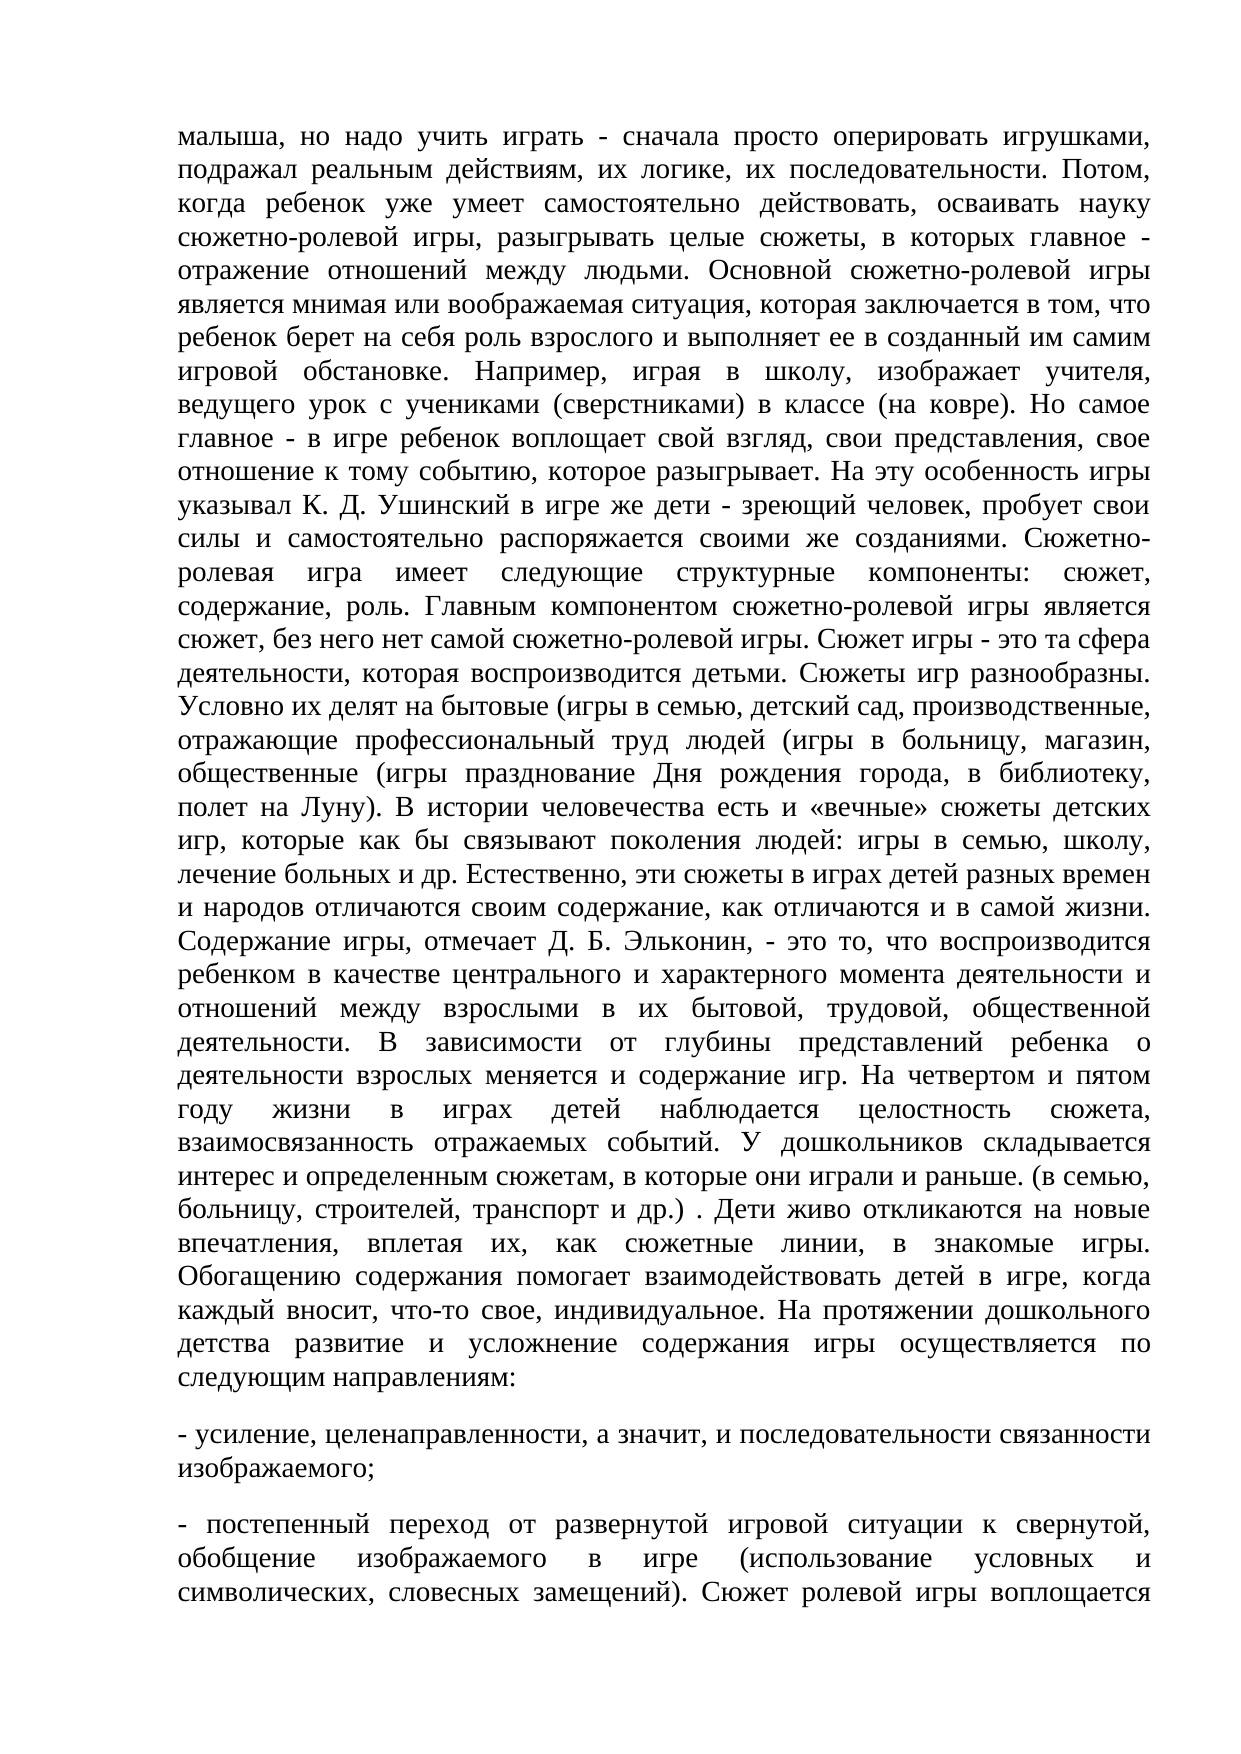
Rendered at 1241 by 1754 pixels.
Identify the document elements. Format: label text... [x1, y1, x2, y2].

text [177, 1507, 1152, 1607]
text - усиление, целенаправленности, а значит, и последовательности связанности изображаемого; [177, 1416, 1152, 1483]
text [177, 118, 1152, 1393]
